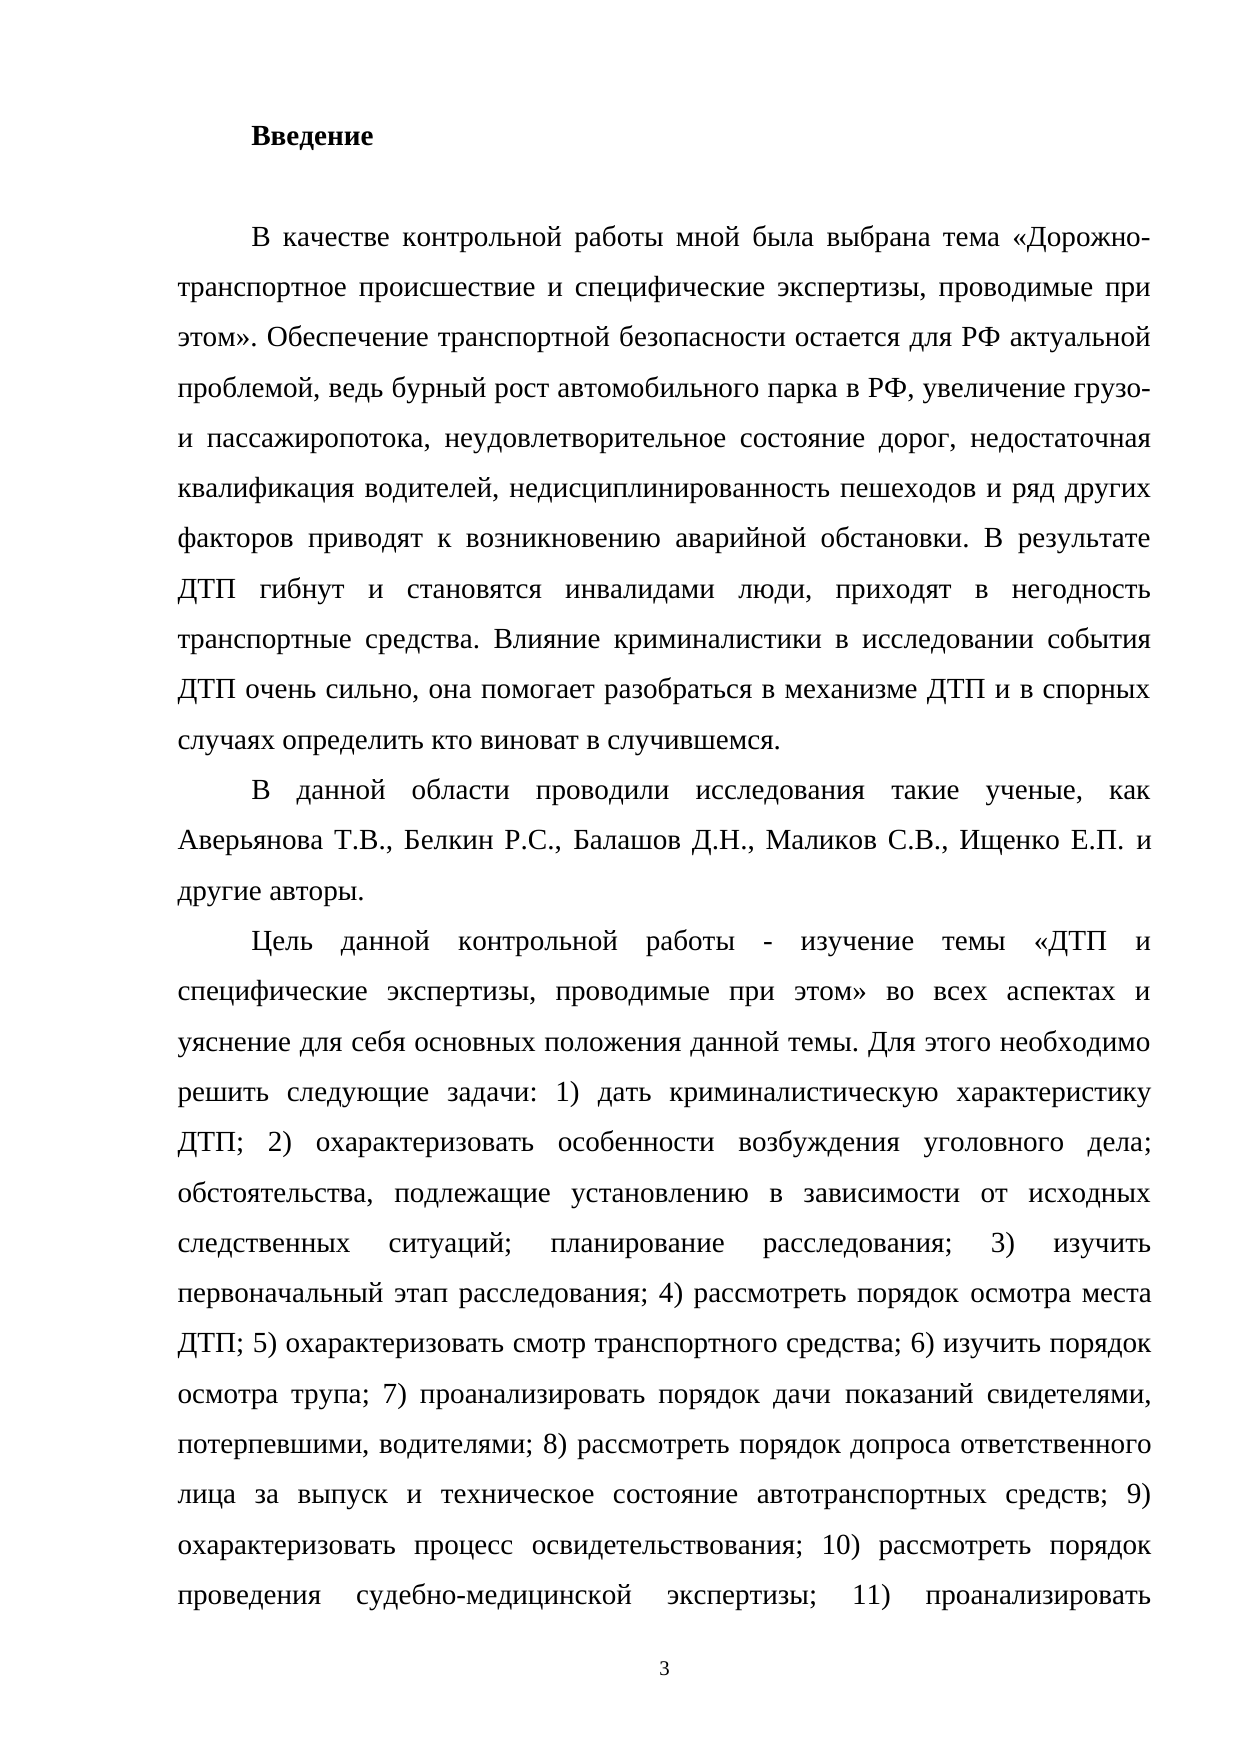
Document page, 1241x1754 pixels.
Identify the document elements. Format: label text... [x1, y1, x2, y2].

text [177, 923, 1152, 1611]
text Введение [177, 118, 1152, 152]
text В данной области проводили исследования такие ученые, как Аверьянова Т.В., Белкин Р.С., Балашов Д.Н., Маликов С.В., Ищенко Е.П. и другие авторы. [177, 772, 1152, 906]
text В качестве контрольной работы мной была выбрана тема «Дорожно-транспортное происшествие и специфические экспертизы, проводимые при этом». Обеспечение транспортной безопасности остается для РФ актуальной проблемой, ведь бурный рост автомобильного парка в РФ, увеличение грузо- и пассажиропотока, неудовлетворительное состояние дорог, недостаточная квалификация водителей, недисциплинированность пешеходов и ряд других факторов приводят к возникновению аварийной обстановки. В результате ДТП гибнут и становятся инвалидами люди, приходят в негодность транспортные средства. Влияние криминалистики в исследовании события ДТП очень сильно, она помогает разобраться в механизме ДТП и в спорных случаях определить кто виноват в случившемся. [177, 219, 1152, 755]
